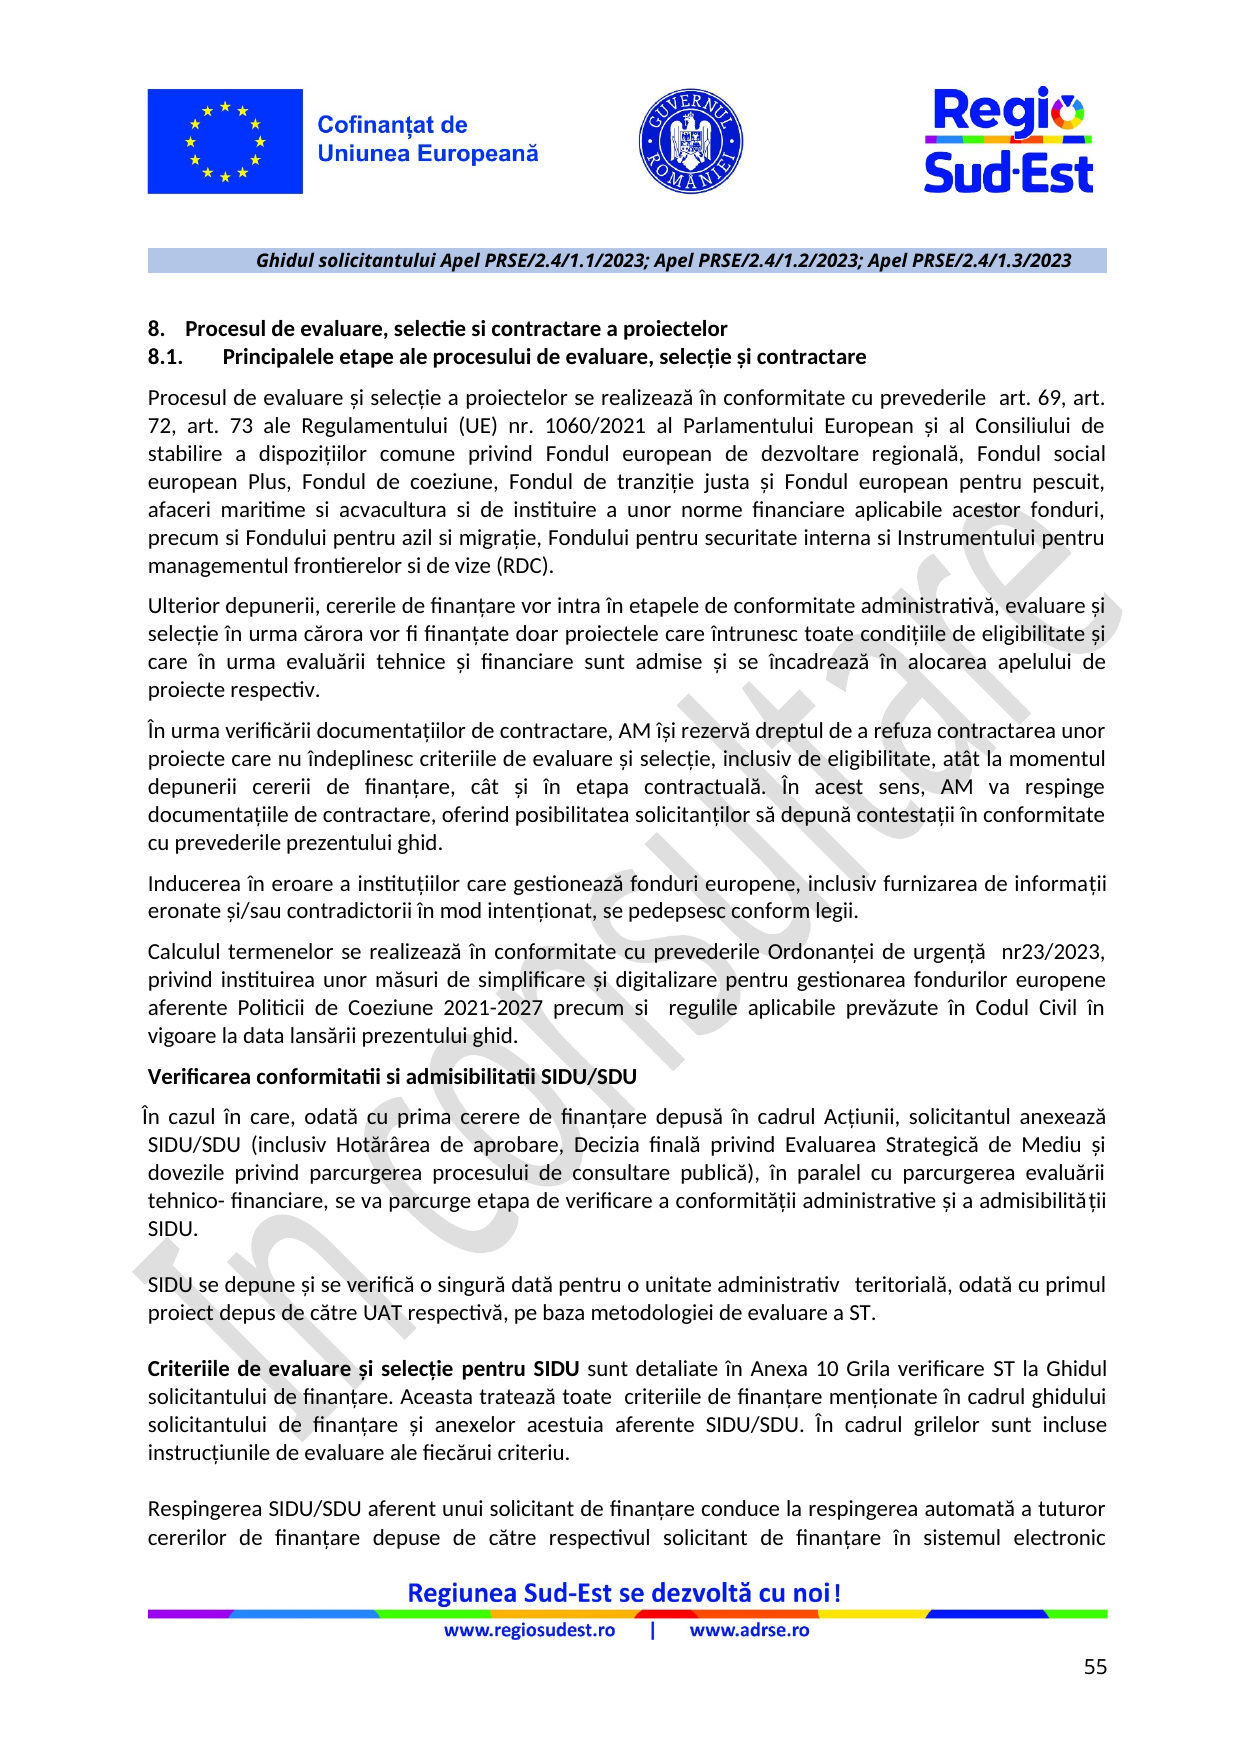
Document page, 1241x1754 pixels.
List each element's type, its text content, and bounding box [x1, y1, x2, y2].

picture [147, 1582, 1108, 1640]
text Inducerea în eroare a instituţiilor care gestionează fonduri europene, inclusiv furnizarea de informaţii eronate şi/sau contradictorii în mod intenţionat, se pedepsesc conform legii. [148, 869, 1107, 925]
subtitle Procesul de evaluare, selectie si contractare a proiectelor [148, 314, 1107, 342]
text Ulterior depunerii, cererile de finanțare vor intra în etapele de conformitate administrativă, evaluare și selecție în urma cărora vor fi finanțate doar proiectele care întrunesc toate condițiile de eligibilitate și care în urma evaluării tehnice și financiare sunt admise și se încadrează în alocarea apelului de proiecte respectiv. [148, 591, 1107, 703]
text Procesul de evaluare și selecție a proiectelor se realizează în conformitate cu prevederile art. 69, art. 72, art. 73 ale Regulamentului (UE) nr. 1060/2021 al Parlamentului European și al Consiliului de stabilire a dispozițiilor comune privind Fondul european de dezvoltare regională, Fondul social european Plus, Fondul de coeziune, Fondul de tranziție justa și Fondul european pentru pescuit, afaceri maritime si acvacultura si de instituire a unor norme financiare aplicabile acestor fonduri, precum si Fondului pentru azil si migrație, Fondului pentru securitate interna si Instrumentului pentru managementul frontierelor si de vize (RDC). [148, 383, 1107, 579]
text În cazul în care, odată cu prima cerere de finanţare depusă în cadrul Acțiunii, solicitantul anexează SIDU/SDU (inclusiv Hotărârea de aprobare, Decizia finală privind Evaluarea Strategică de Mediu și dovezile privind parcurgerea procesului de consultare publică), în paralel cu parcurgerea evaluării tehnico- financiare, se va parcurge etapa de verificare a conformității administrative și a admisibilităţii SIDU. [142, 1102, 1107, 1242]
text SIDU se depune și se verifică o singură dată pentru o unitate administrativ teritorială, odată cu primul proiect depus de către UAT respectivă, pe baza metodologiei de evaluare a ST. [148, 1270, 1107, 1326]
text Criteriile de evaluare și selecție pentru SIDU sunt detaliate în Anexa 10 Grila verificare ST la Ghidul solicitantului de finanțare. Aceasta tratează toate criteriile de finanțare menționate în cadrul ghidului solicitantului de finanțare și anexelor acestuia aferente SIDU/SDU. În cadrul grilelor sunt incluse instrucțiunile de evaluare ale fiecărui criteriu. [148, 1354, 1107, 1467]
text Verificarea conformitatii si admisibilitatii SIDU/SDU [148, 1062, 1107, 1090]
picture [147, 86, 1093, 195]
subtitle Principalele etape ale procesului de evaluare, selecție și contractare [148, 342, 1107, 370]
text În urma verificării documentațiilor de contractare, AM își rezervă dreptul de a refuza contractarea unor proiecte care nu îndeplinesc criteriile de evaluare și selecție, inclusiv de eligibilitate, atât la momentul depunerii cererii de finanțare, cât și în etapa contractuală. În acest sens, AM va respinge documentațiile de contractare, oferind posibilitatea solicitanților să depună contestații în conformitate cu prevederile prezentului ghid. [148, 716, 1107, 856]
text Calculul termenelor se realizează în conformitate cu prevederile Ordonanței de urgență nr23/2023, privind instituirea unor măsuri de simplificare și digitalizare pentru gestionarea fondurilor europene aferente Politicii de Coeziune 2021-2027 precum si regulile aplicabile prevăzute în Codul Civil în vigoare la data lansării prezentului ghid. [148, 937, 1107, 1049]
